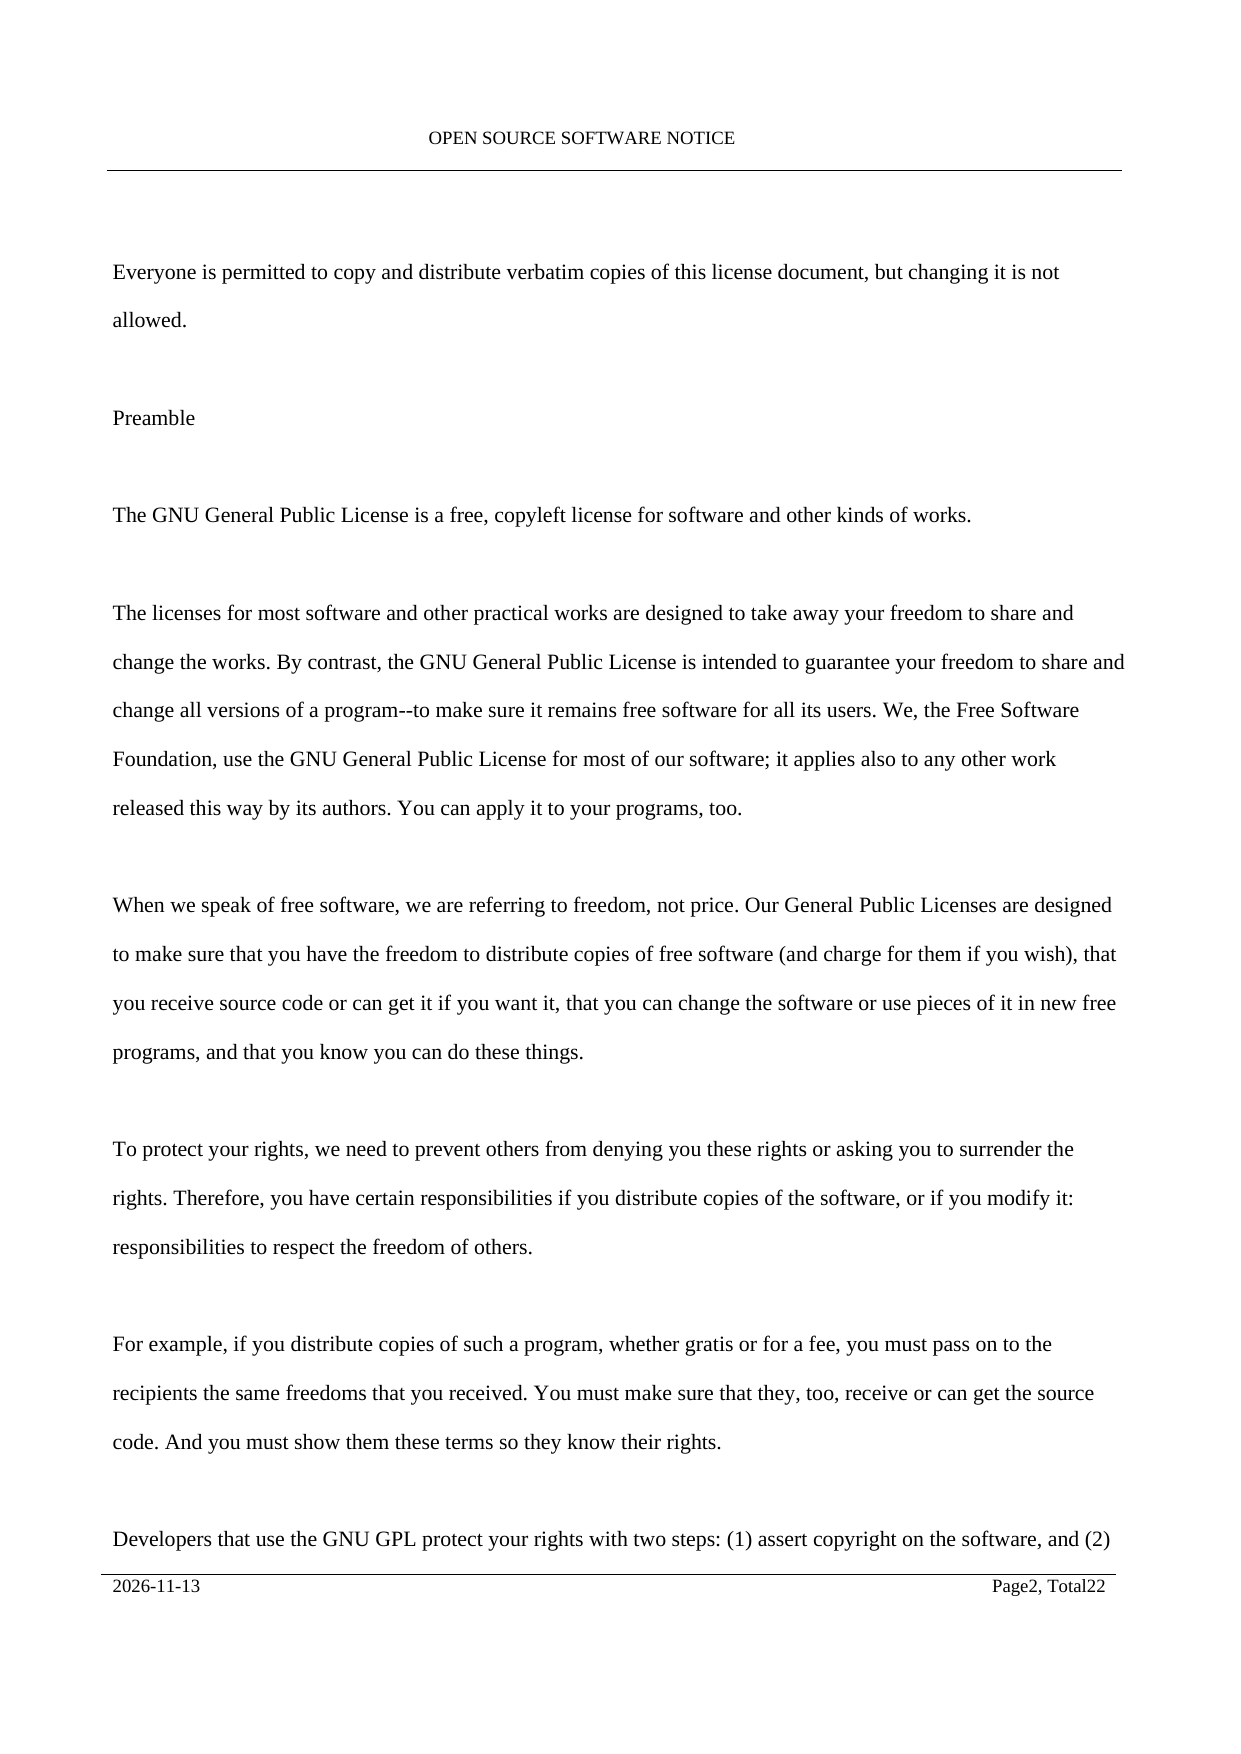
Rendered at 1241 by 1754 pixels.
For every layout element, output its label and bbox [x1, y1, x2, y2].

text [112, 206, 1128, 1555]
